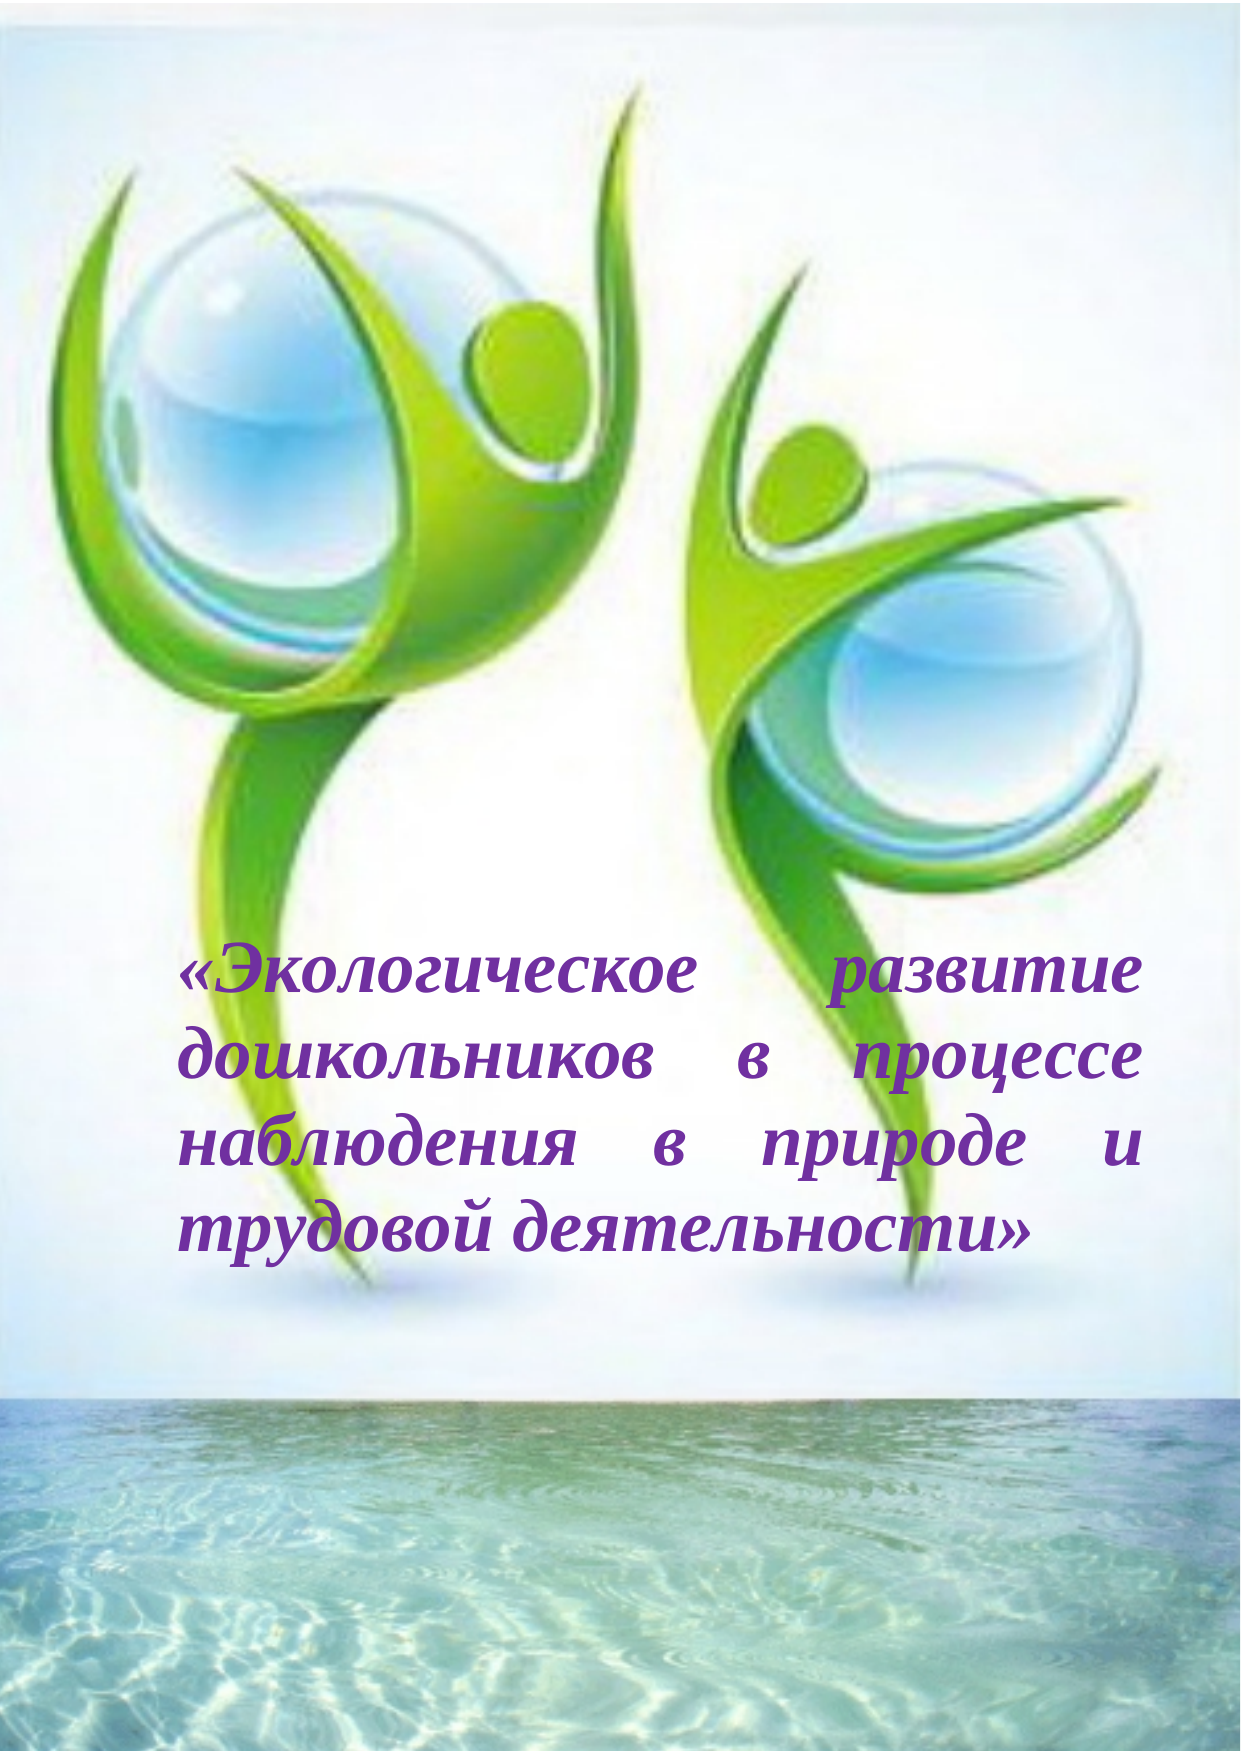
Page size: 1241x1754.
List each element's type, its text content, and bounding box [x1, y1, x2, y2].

text «Экологическое развитие дошкольников в процессе наблюдения в природе и трудовой деятельности» [177, 922, 1152, 1267]
picture [0, 3, 1241, 1751]
